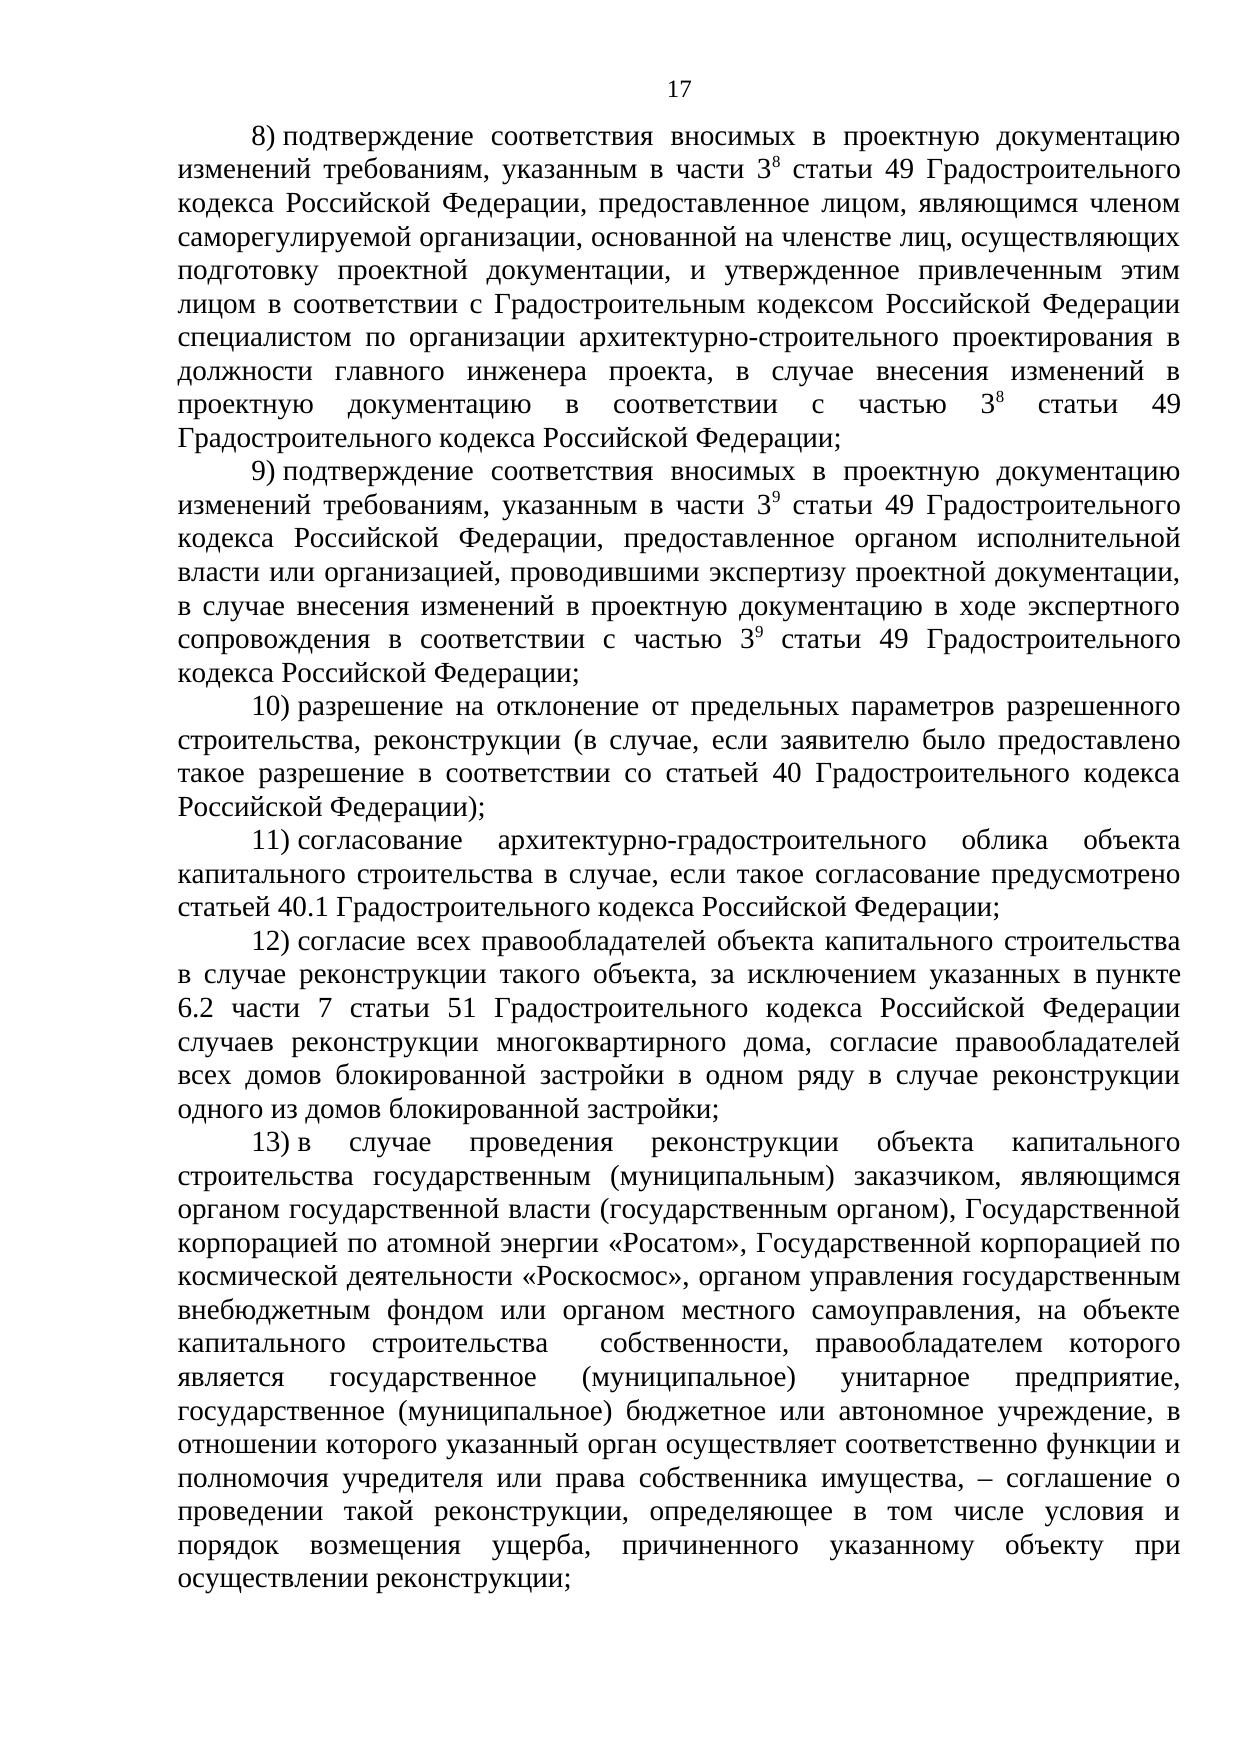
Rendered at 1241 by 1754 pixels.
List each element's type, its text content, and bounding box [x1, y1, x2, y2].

text 10) разрешение на отклонение от предельных параметров разрешенного строительства, реконструкции (в случае, если заявителю было предоставлено такое разрешение в соответствии со статьей 40 Градостроительного кодекса Российской Федерации); [177, 688, 1181, 822]
text 8) подтверждение соответствия вносимых в проектную документацию изменений требованиям, указанным в части 38 статьи 49 Градостроительного кодекса Российской Федерации, предоставленное лицом, являющимся членом саморегулируемой организации, основанной на членстве лиц, осуществляющих подготовку проектной документации, и утвержденное привлеченным этим лицом в соответствии с Градостроительным кодексом Российской Федерации специалистом по организации архитектурно-строительного проектирования в должности главного инженера проекта, в случае внесения изменений в проектную документацию в соответствии с частью 38 статьи 49 Градостроительного кодекса Российской Федерации; [177, 118, 1181, 453]
text 9) подтверждение соответствия вносимых в проектную документацию изменений требованиям, указанным в части 39 статьи 49 Градостроительного кодекса Российской Федерации, предоставленное органом исполнительной власти или организацией, проводившими экспертизу проектной документации, в случае внесения изменений в проектную документацию в ходе экспертного сопровождения в соответствии с частью 39 статьи 49 Градостроительного кодекса Российской Федерации; [177, 453, 1181, 688]
text 13) в случае проведения реконструкции объекта капитального строительства государственным (муниципальным) заказчиком, являющимся органом государственной власти (государственным органом), Государственной корпорацией по атомной энергии «Росатом», Государственной корпорацией по космической деятельности «Роскосмос», органом управления государственным внебюджетным фондом или органом местного самоуправления, на объекте капитального строительства собственности, правообладателем которого является государственное (муниципальное) унитарное предприятие, государственное (муниципальное) бюджетное или автономное учреждение, в отношении которого указанный орган осуществляет соответственно функции и полномочия учредителя или права собственника имущества, – соглашение о проведении такой реконструкции, определяющее в том числе условия и порядок возмещения ущерба, причиненного указанному объекту при осуществлении реконструкции; [177, 1124, 1181, 1594]
text 12) согласие всех правообладателей объекта капитального строительства в случае реконструкции такого объекта, за исключением указанных в пункте 6.2 части 7 статьи 51 Градостроительного кодекса Российской Федерации случаев реконструкции многоквартирного дома, согласие правообладателей всех домов блокированной застройки в одном ряду в случае реконструкции одного из домов блокированной застройки; [177, 923, 1181, 1124]
text 11) согласование архитектурно-градостроительного облика объекта капитального строительства в случае, если такое согласование предусмотрено статьей 40.1 Градостроительного кодекса Российской Федерации; [177, 822, 1181, 923]
